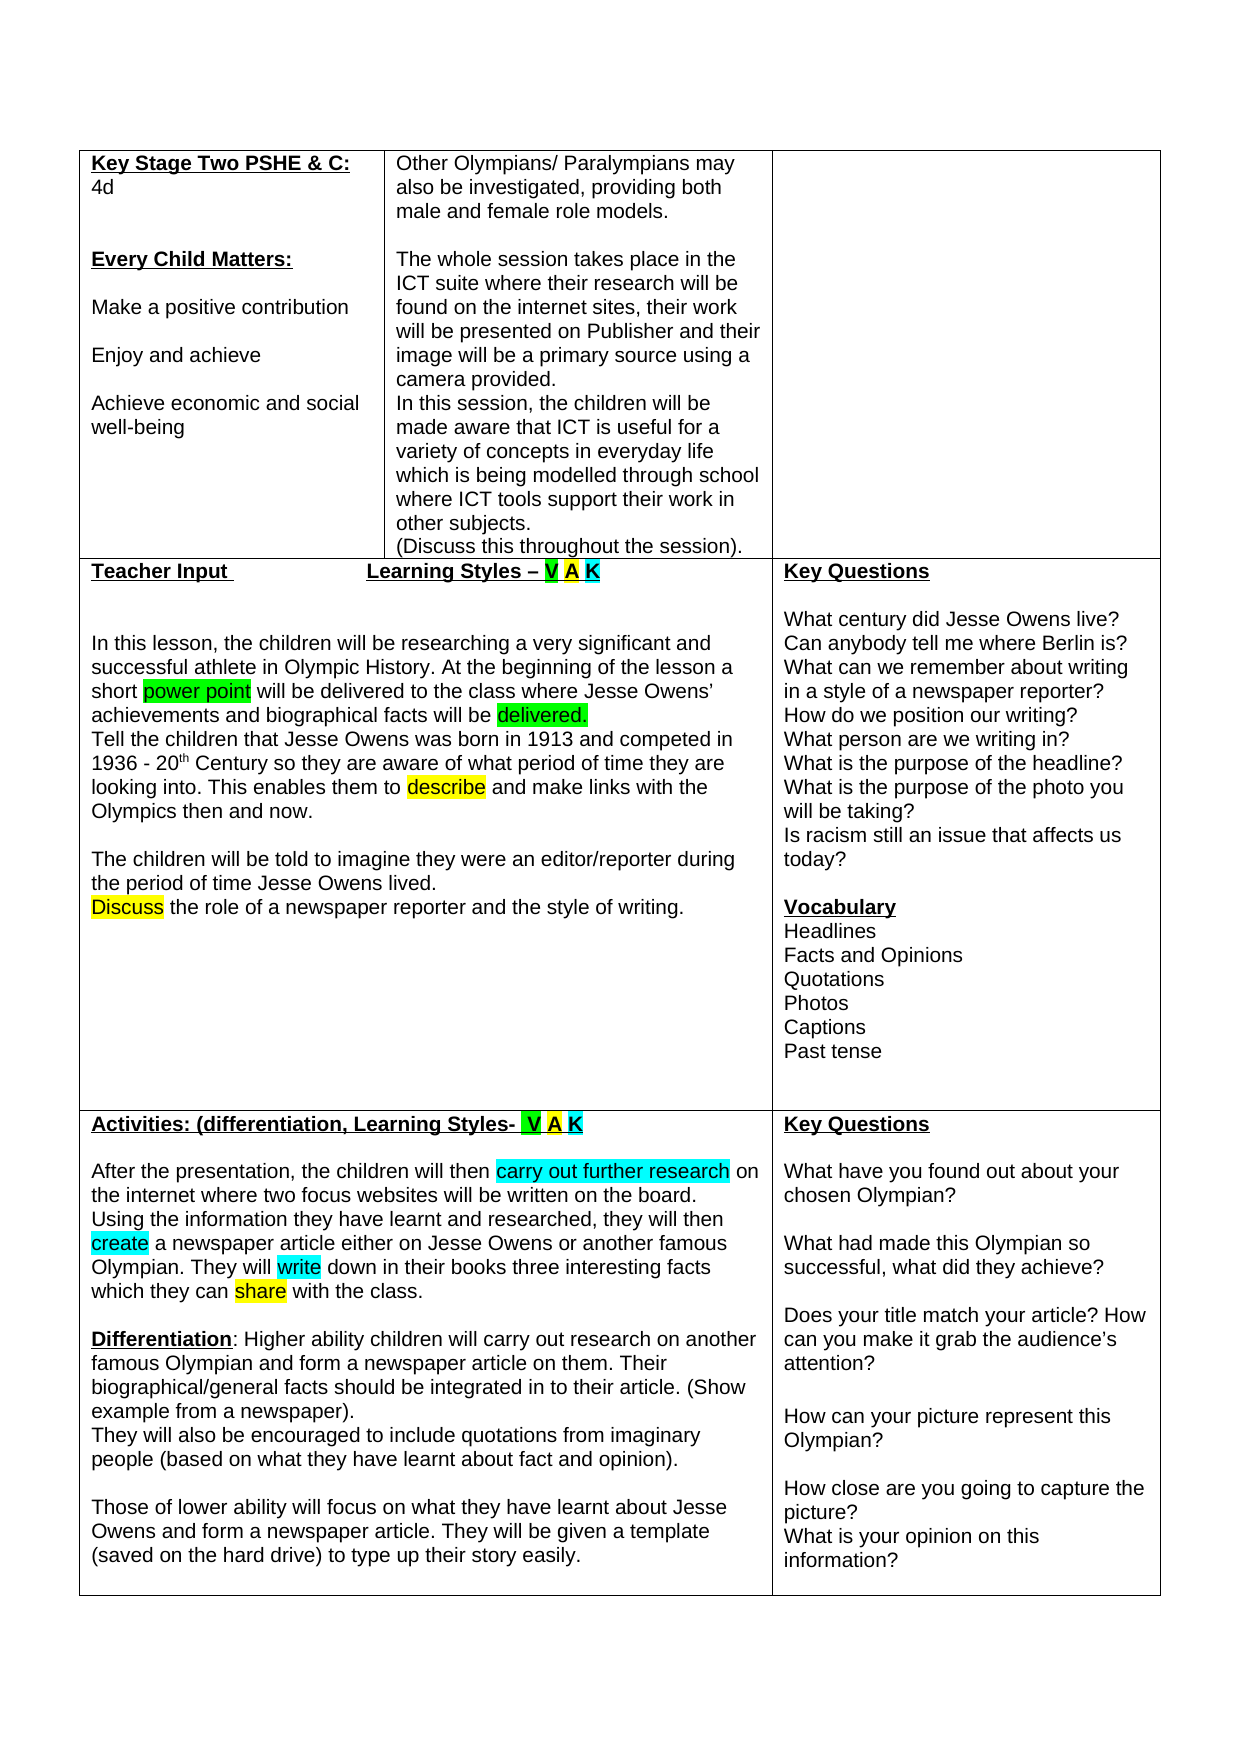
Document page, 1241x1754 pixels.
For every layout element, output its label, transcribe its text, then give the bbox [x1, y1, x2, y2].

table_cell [80, 1111, 772, 1595]
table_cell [385, 151, 772, 558]
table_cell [80, 151, 384, 558]
table_cell Key Questions What century did Jesse Owens live? Can anybody tell me where Berlin is? What can we remember about writing in a style of a newspaper reporter? How do we position our writing? What person are we writing in? What is the purpose of the headline? What is the purpose of the photo you will be taking? Is racism still an issue that affects us today? Vocabulary Headlines Facts and Opinions Quotations Photos Captions Past tense [773, 559, 1160, 1110]
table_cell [773, 151, 1160, 558]
table_cell Teacher Input Learning Styles – V A K In this lesson, the children will be researching a very significant and successful athlete in Olympic History. At the beginning of the lesson a short power point will be delivered to the class where Jesse Owens’ achievements and biographical facts will be delivered. Tell the children that Jesse Owens was born in 1913 and competed in 1936 - 20th Century so they are aware of what period of time they are looking into. This enables them to describe and make links with the Olympics then and now. The children will be told to imagine they were an editor/reporter during the period of time Jesse Owens lived. Discuss the role of a newspaper reporter and the style of writing. [80, 559, 772, 1110]
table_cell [773, 1111, 1160, 1595]
